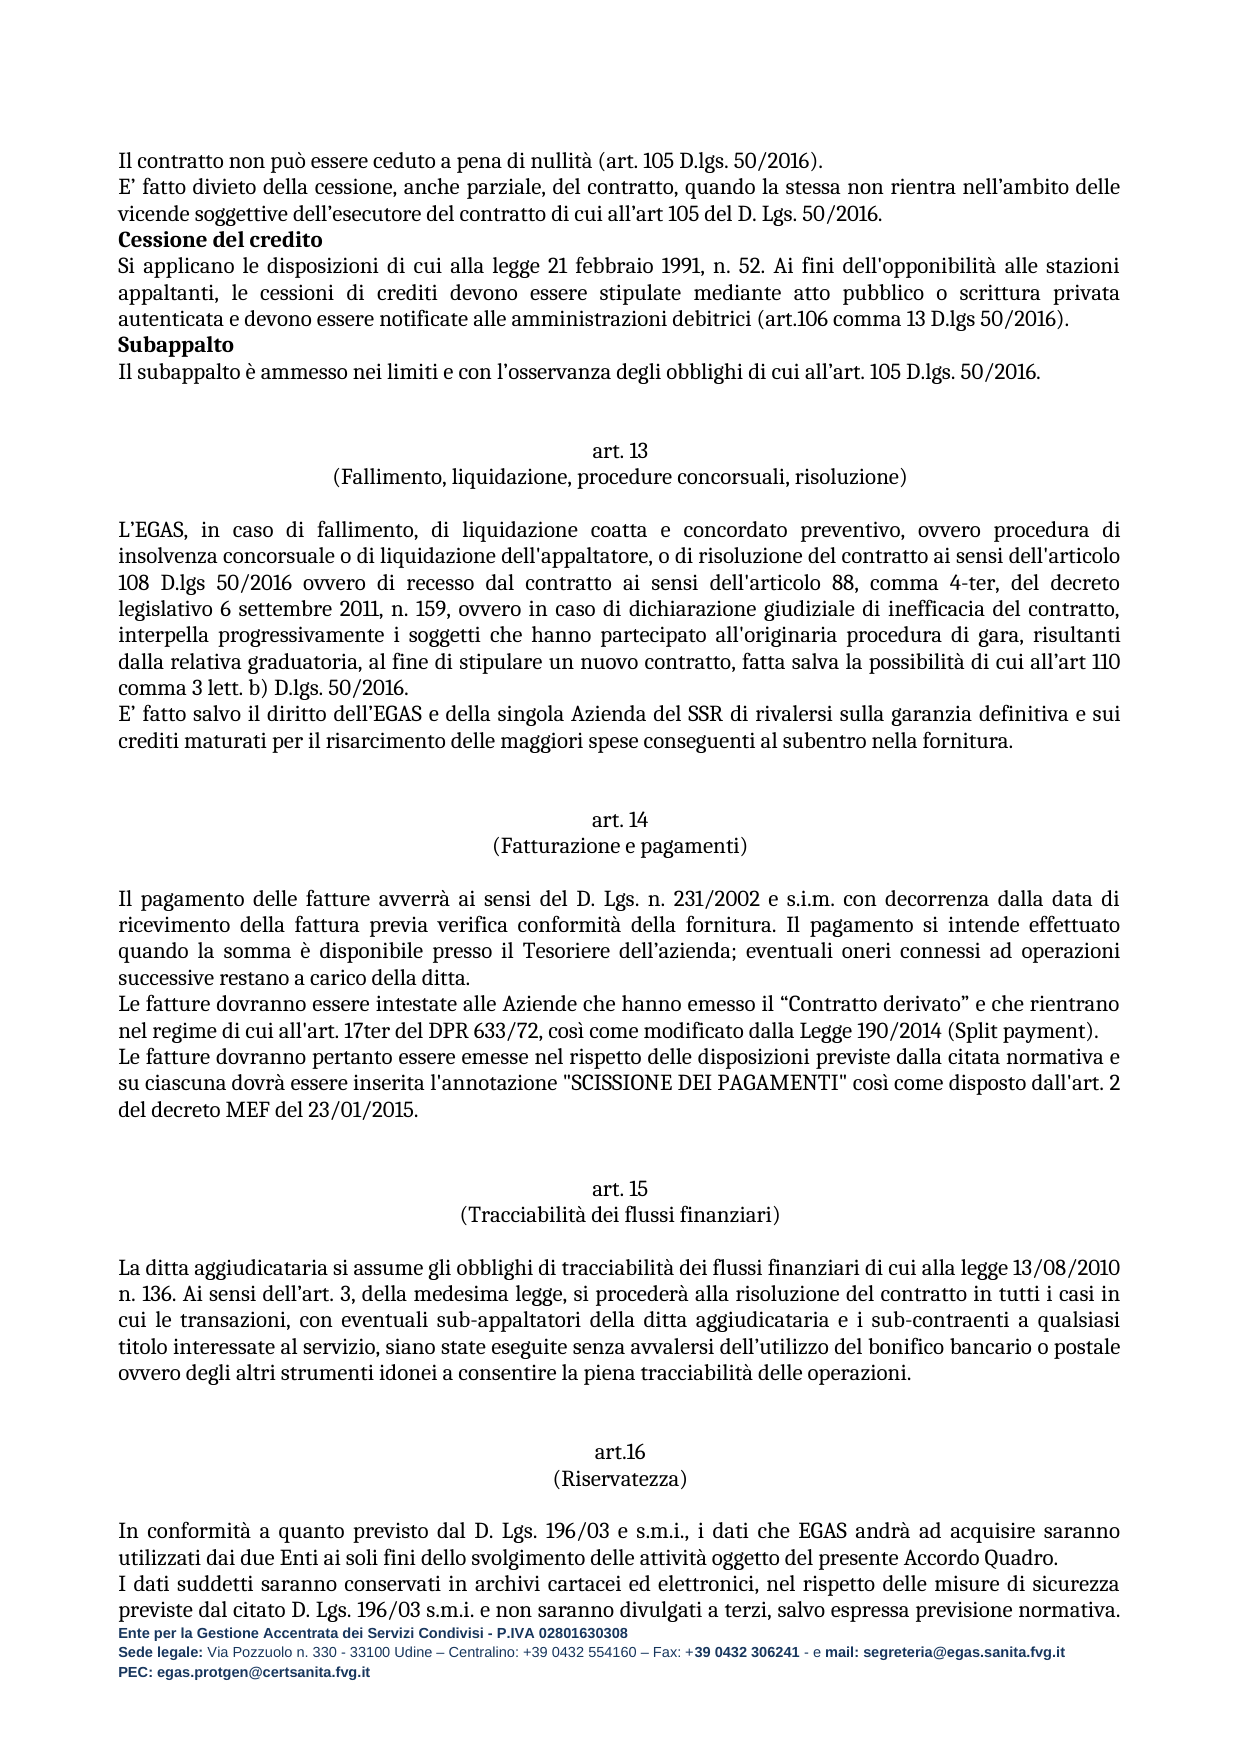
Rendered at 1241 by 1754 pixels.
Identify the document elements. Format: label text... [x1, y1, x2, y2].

text (Riservatezza) [118, 1465, 1122, 1492]
text Cessione del credito [118, 227, 1122, 253]
text art.16 [118, 1439, 1122, 1465]
text Il contratto non può essere ceduto a pena di nullità (art. 105 D.lgs. 50/2016). [118, 148, 1122, 174]
text (Fallimento, liquidazione, procedure concorsuali, risoluzione) [118, 464, 1122, 490]
text Si applicano le disposizioni di cui alla legge 21 febbraio 1991, n. 52. Ai fini dell'opponibilità alle stazioni appaltanti, le cessioni di crediti devono essere stipulate mediante atto pubblico o scrittura privata autenticata e devono essere notificate alle amministrazioni debitrici (art.106 comma 13 D.lgs 50/2016). [118, 253, 1122, 332]
text E’ fatto salvo il diritto dell’EGAS e della singola Azienda del SSR di rivalersi sulla garanzia definitiva e sui crediti maturati per il risarcimento delle maggiori spese conseguenti al subentro nella fornitura. [118, 701, 1122, 754]
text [118, 1571, 1122, 1623]
text In conformità a quanto previsto dal D. Lgs. 196/03 e s.m.i., i dati che EGAS andrà ad acquisire saranno utilizzati dai due Enti ai soli fini dello svolgimento delle attività oggetto del presente Accordo Quadro. [118, 1518, 1122, 1571]
text art. 15 [118, 1176, 1122, 1202]
text Le fatture dovranno essere intestate alle Aziende che hanno emesso il “Contratto derivato” e che rientrano nel regime di cui all'art. 17ter del DPR 633/72, così come modificato dalla Legge 190/2014 (Split payment). [118, 991, 1122, 1044]
text Subappalto [118, 332, 1122, 358]
text La ditta aggiudicataria si assume gli obblighi di tracciabilità dei flussi finanziari di cui alla legge 13/08/2010 n. 136. Ai sensi dell’art. 3, della medesima legge, si procederà alla risoluzione del contratto in tutti i casi in cui le transazioni, con eventuali sub-appaltatori della ditta aggiudicataria e i sub-contraenti a qualsiasi titolo interessate al servizio, siano state eseguite senza avvalersi dell’utilizzo del bonifico bancario o postale ovvero degli altri strumenti idonei a consentire la piena tracciabilità delle operazioni. [118, 1254, 1122, 1386]
text art. 14 [118, 807, 1122, 833]
text (Fatturazione e pagamenti) [118, 833, 1122, 859]
text L’EGAS, in caso di fallimento, di liquidazione coatta e concordato preventivo, ovvero procedura di insolvenza concorsuale o di liquidazione dell'appaltatore, o di risoluzione del contratto ai sensi dell'articolo 108 D.lgs 50/2016 ovvero di recesso dal contratto ai sensi dell'articolo 88, comma 4-ter, del decreto legislativo 6 settembre 2011, n. 159, ovvero in caso di dichiarazione giudiziale di inefficacia del contratto, interpella progressivamente i soggetti che hanno partecipato all'originaria procedura di gara, risultanti dalla relativa graduatoria, al fine di stipulare un nuovo contratto, fatta salva la possibilità di cui all’art 110 comma 3 lett. b) D.lgs. 50/2016. [118, 517, 1122, 701]
text Il pagamento delle fatture avverrà ai sensi del D. Lgs. n. 231/2002 e s.i.m. con decorrenza dalla data di ricevimento della fattura previa verifica conformità della fornitura. Il pagamento si intende effettuato quando la somma è disponibile presso il Tesoriere dell’azienda; eventuali oneri connessi ad operazioni successive restano a carico della ditta. [118, 886, 1122, 991]
text (Tracciabilità dei flussi finanziari) [118, 1202, 1122, 1228]
text Il subappalto è ammesso nei limiti e con l’osservanza degli obblighi di cui all’art. 105 D.lgs. 50/2016. [118, 358, 1122, 385]
text Le fatture dovranno pertanto essere emesse nel rispetto delle disposizioni previste dalla citata normativa e su ciascuna dovrà essere inserita l'annotazione "SCISSIONE DEI PAGAMENTI" così come disposto dall'art. 2 del decreto MEF del 23/01/2015. [118, 1044, 1122, 1123]
text art. 13 [118, 438, 1122, 464]
text E’ fatto divieto della cessione, anche parziale, del contratto, quando la stessa non rientra nell’ambito delle vicende soggettive dell’esecutore del contratto di cui all’art 105 del D. Lgs. 50/2016. [118, 174, 1122, 227]
